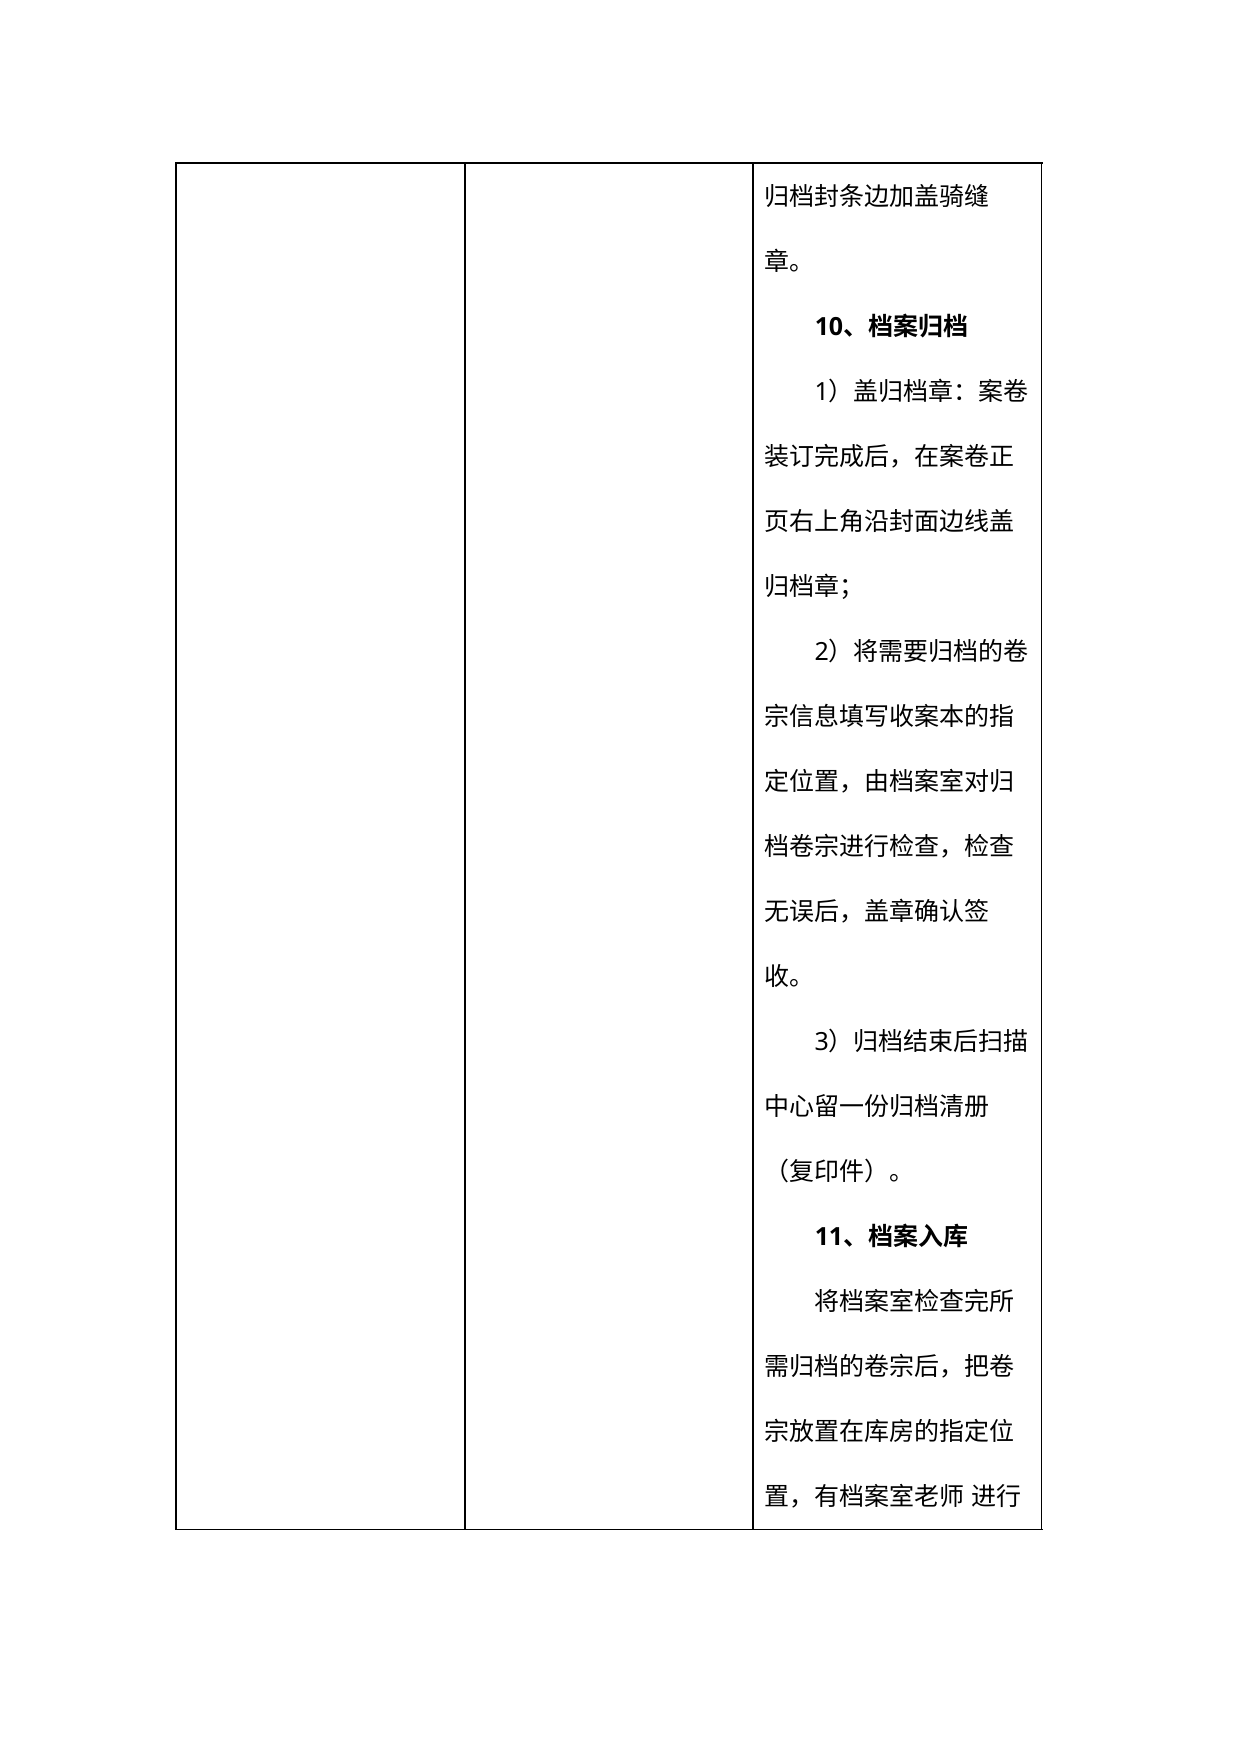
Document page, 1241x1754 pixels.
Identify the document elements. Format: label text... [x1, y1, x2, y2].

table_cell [754, 164, 1041, 1528]
table_cell 1 [177, 164, 464, 1528]
table_cell [466, 164, 752, 1528]
